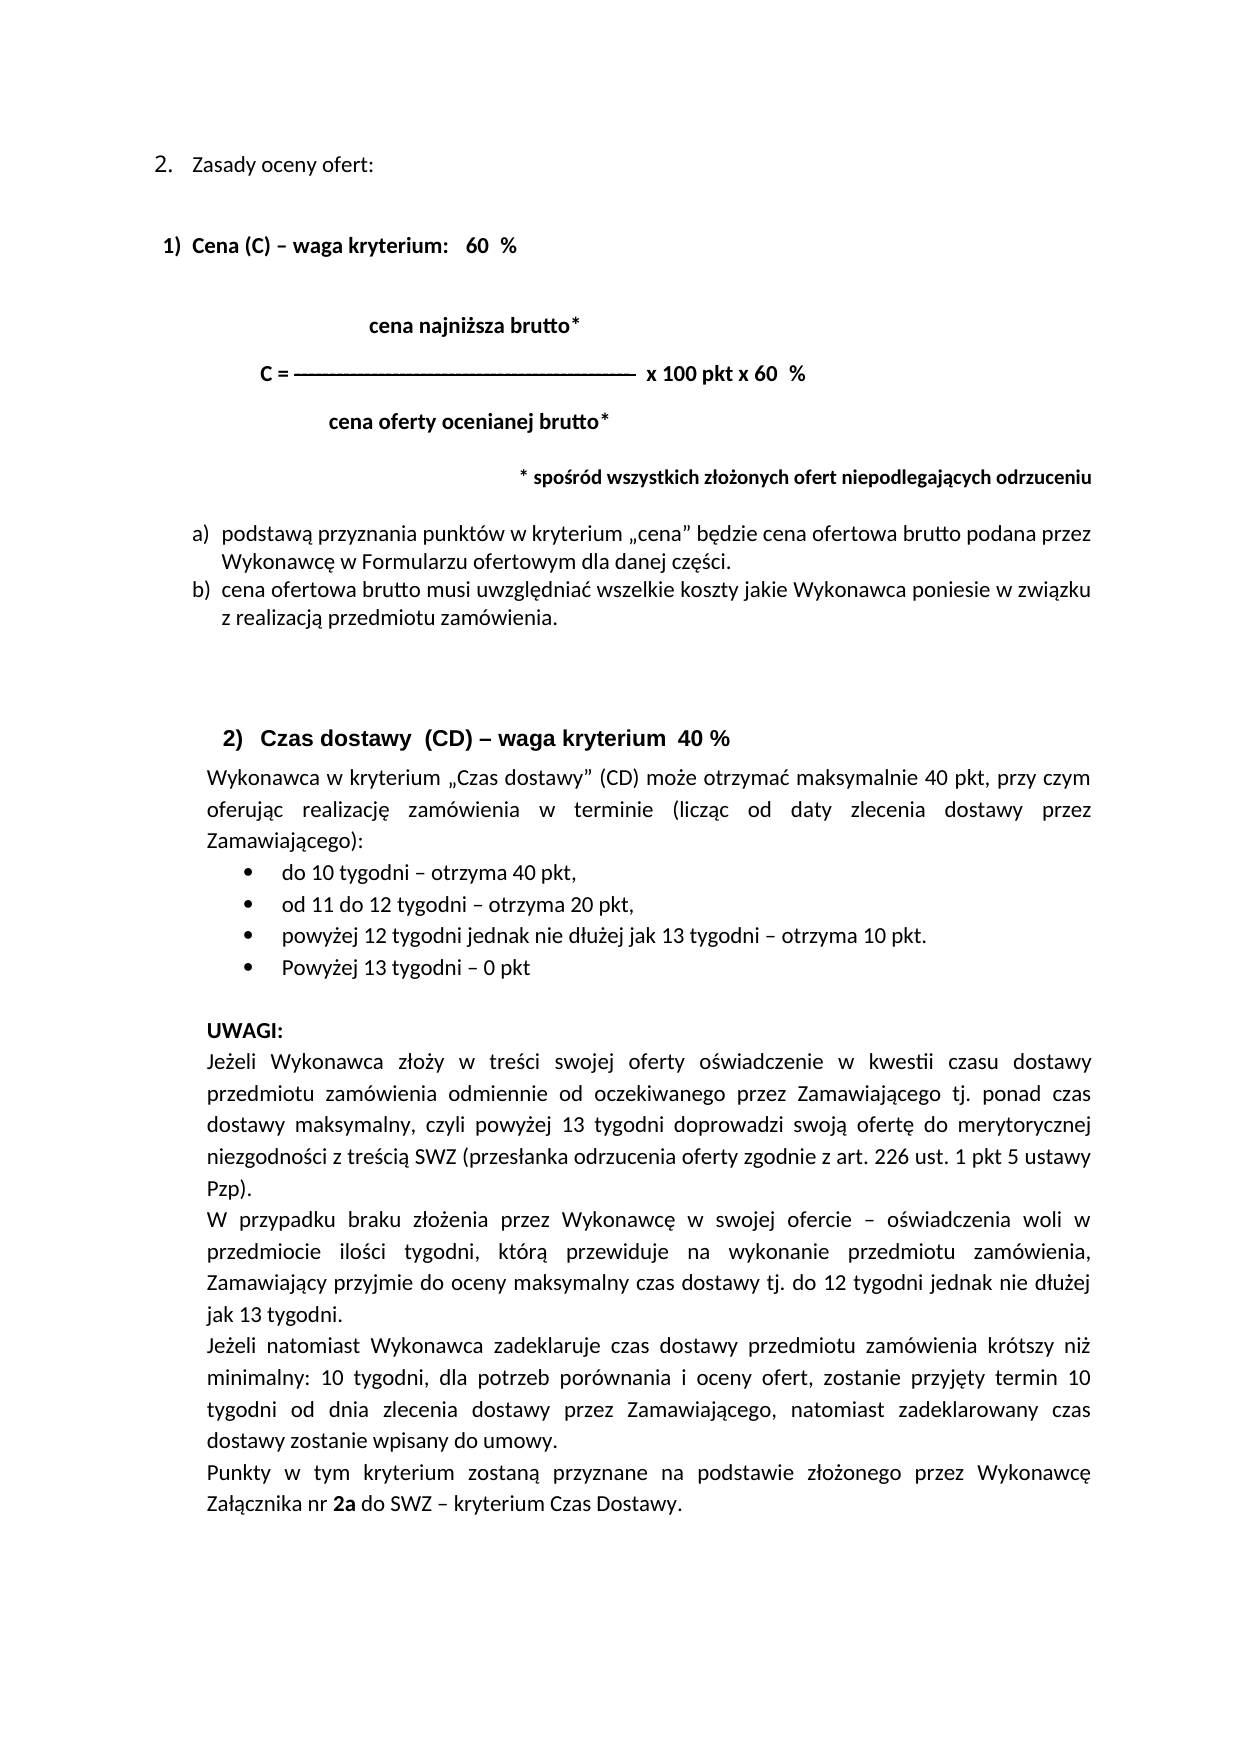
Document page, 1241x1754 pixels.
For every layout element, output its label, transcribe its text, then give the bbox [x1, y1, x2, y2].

text C = ------------------------------------------------ x 100 pkt x 60 % [260, 359, 1093, 387]
text * spośród wszystkich złożonych ofert niepodlegających odrzuceniu [186, 464, 1093, 489]
text cena oferty ocenianej brutto* [328, 407, 1093, 435]
text W przypadku braku złożenia przez Wykonawcę w swojej ofercie – oświadczenia woli w przedmiocie ilości tygodni, którą przewiduje na wykonanie przedmiotu zamówienia, Zamawiający przyjmie do oceny maksymalny czas dostawy tj. do 12 tygodni jednak nie dłużej jak 13 tygodni. [207, 1205, 1093, 1328]
list cena ofertowa brutto musi uwzględniać wszelkie koszty jakie Wykonawca poniesie w związku z realizacją przedmiotu zamówienia. [192, 575, 1093, 631]
text Punkty w tym kryterium zostaną przyznane na podstawie złożonego przez Wykonawcę Załącznika nr 2a do SWZ – kryterium Czas Dostawy. [207, 1458, 1093, 1517]
list do 10 tygodni – otrzyma 40 pkt, [244, 858, 1093, 886]
list Cena (C) – waga kryterium: 60 % [162, 231, 1093, 259]
text cena najniższa brutto* [369, 311, 1093, 339]
text UWAGI: [207, 1016, 1093, 1044]
list od 11 do 12 tygodni – otrzyma 20 pkt, [244, 890, 1093, 918]
list Zasady oceny ofert: [154, 148, 1093, 179]
list Powyżej 13 tygodni – 0 pkt [244, 953, 1093, 981]
text Wykonawca w kryterium „Czas dostawy” (CD) może otrzymać maksymalnie 40 pkt, przy czym oferując realizację zamówienia w terminie (licząc od daty zlecenia dostawy przez Zamawiającego): [207, 763, 1093, 854]
list podstawą przyznania punktów w kryterium „cena” będzie cena ofertowa brutto podana przez Wykonawcę w Formularzu ofertowym dla danej części. [192, 519, 1093, 575]
text Jeżeli Wykonawca złoży w treści swojej oferty oświadczenie w kwestii czasu dostawy przedmiotu zamówienia odmiennie od oczekiwanego przez Zamawiającego tj. ponad czas dostawy maksymalny, czyli powyżej 13 tygodni doprowadzi swoją ofertę do merytorycznej niezgodności z treścią SWZ (przesłanka odrzucenia oferty zgodnie z art. 226 ust. 1 pkt 5 ustawy Pzp). [207, 1047, 1093, 1202]
text Jeżeli natomiast Wykonawca zadeklaruje czas dostawy przedmiotu zamówienia krótszy niż minimalny: 10 tygodni, dla potrzeb porównania i oceny ofert, zostanie przyjęty termin 10 tygodni od dnia zlecenia dostawy przez Zamawiającego, natomiast zadeklarowany czas dostawy zostanie wpisany do umowy. [207, 1332, 1093, 1454]
list powyżej 12 tygodni jednak nie dłużej jak 13 tygodni – otrzyma 10 pkt. [244, 921, 1093, 949]
list Czas dostawy (CD) – waga kryterium 40 % [223, 724, 1093, 751]
